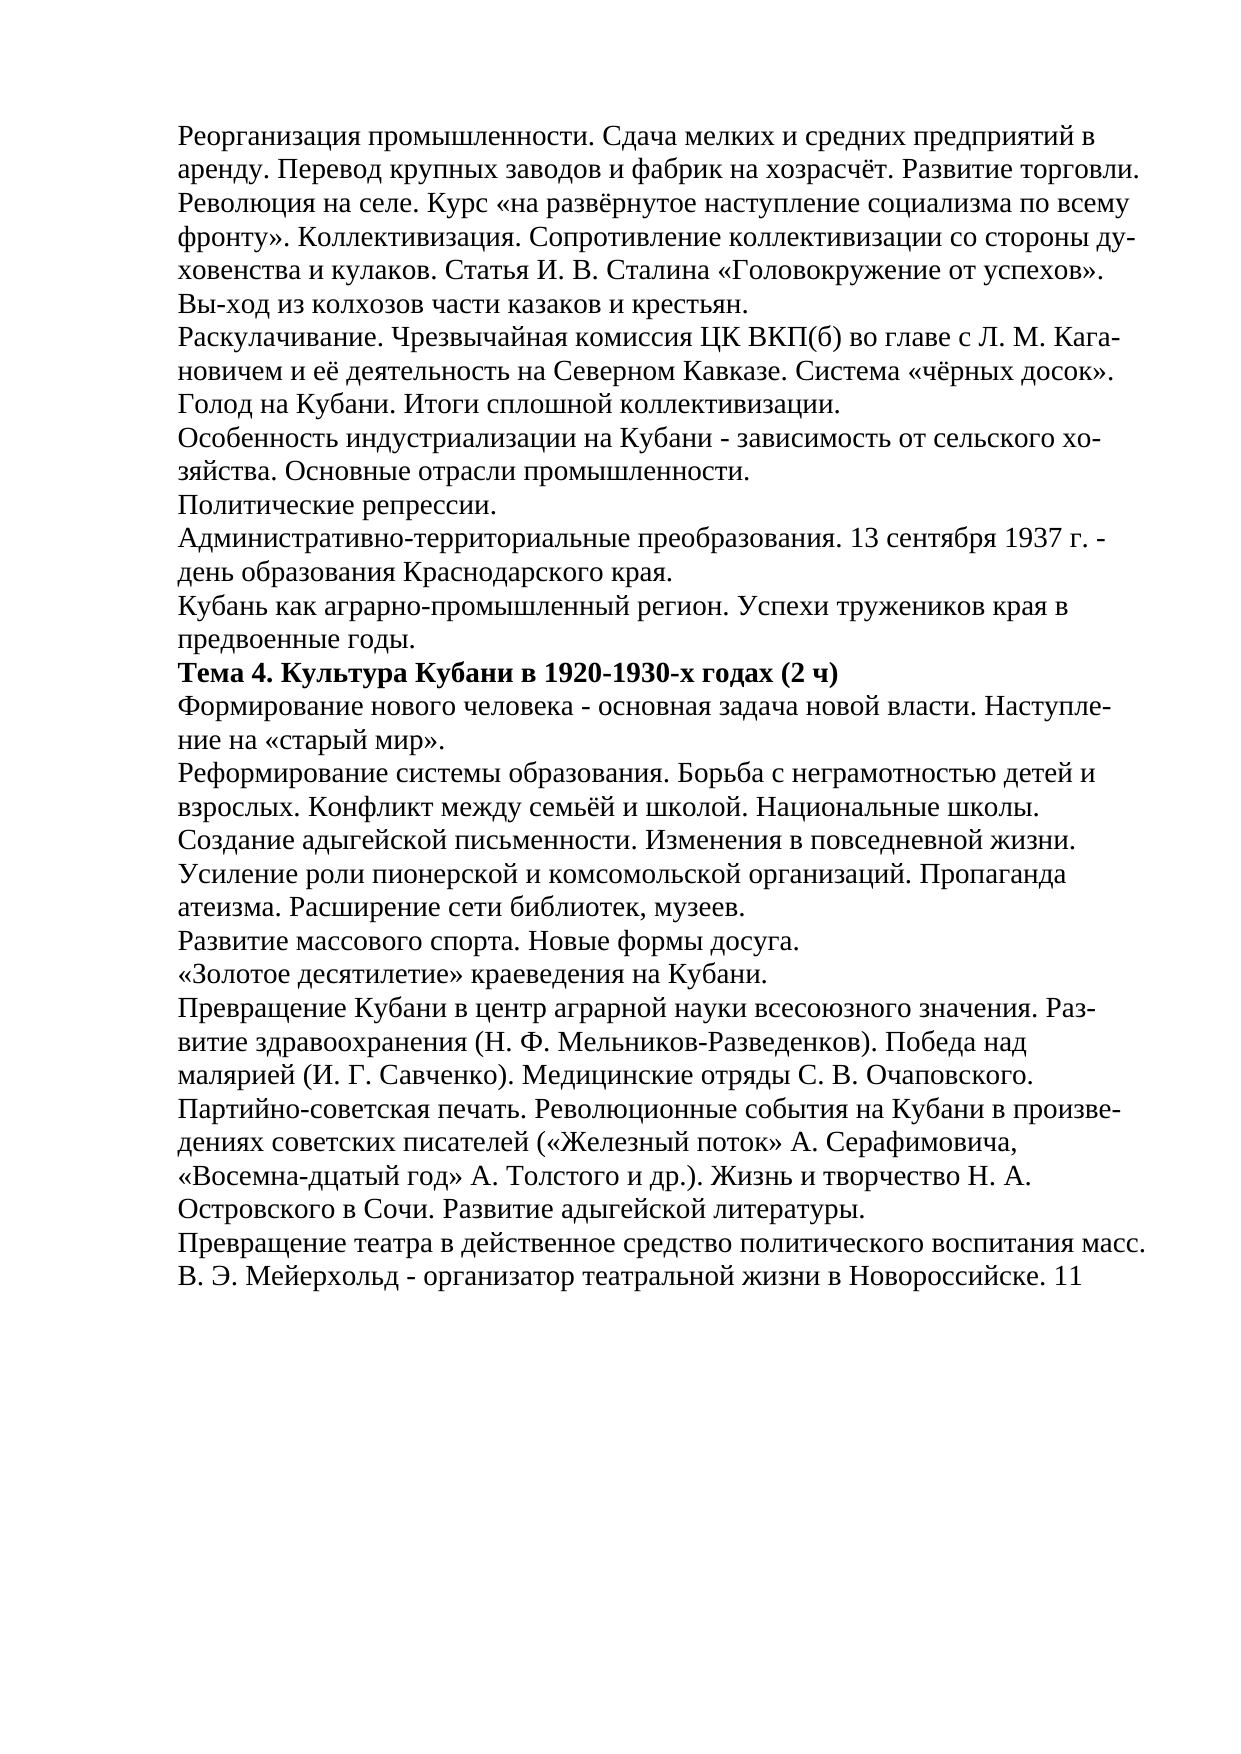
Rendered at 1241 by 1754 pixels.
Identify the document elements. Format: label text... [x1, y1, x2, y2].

text Реорганизация промышленности. Сдача мелких и средних предприятий в аренду. Перевод крупных заводов и фабрик на хозрасчёт. Развитие торговли. [177, 118, 1152, 185]
text Тема 4. Культура Кубани в 1920-1930-х годах (2 ч) [177, 655, 1152, 688]
text Партийно-советская печать. Революционные события на Кубани в произве-дениях советских писателей («Железный поток» А. Серафимовича, «Восемна-дцатый год» А. Толстого и др.). Жизнь и творчество Н. А. Островского в Сочи. Развитие адыгейской литературы. [177, 1091, 1152, 1225]
text Кубань как аграрно-промышленный регион. Успехи тружеников края в предвоенные годы. [177, 588, 1152, 655]
text Административно-территориальные преобразования. 13 сентября 1937 г. - день образования Краснодарского края. [177, 521, 1152, 588]
text Превращение театра в действенное средство политического воспитания масс. В. Э. Мейерхольд - организатор театральной жизни в Новороссийске. 11 [177, 1225, 1152, 1292]
text Революция на селе. Курс «на развёрнутое наступление социализма по всему фронту». Коллективизация. Сопротивление коллективизации со стороны ду-ховенства и кулаков. Статья И. В. Сталина «Головокружение от успехов». Вы-ход из колхозов части казаков и крестьян. [177, 185, 1152, 319]
text Раскулачивание. Чрезвычайная комиссия ЦК ВКП(б) во главе с Л. М. Кага-новичем и её деятельность на Северном Кавказе. Система «чёрных досок». Голод на Кубани. Итоги сплошной коллективизации. [177, 319, 1152, 420]
text Превращение Кубани в центр аграрной науки всесоюзного значения. Раз-витие здравоохранения (Н. Ф. Мельников-Разведенков). Победа над малярией (И. Г. Савченко). Медицинские отряды С. В. Очаповского. [177, 990, 1152, 1091]
text Политические репрессии. [177, 487, 1152, 521]
text «Золотое десятилетие» краеведения на Кубани. [177, 957, 1152, 990]
text Развитие массового спорта. Новые формы досуга. [177, 923, 1152, 957]
text Формирование нового человека - основная задача новой власти. Наступле-ние на «старый мир». [177, 688, 1152, 755]
text Особенность индустриализации на Кубани - зависимость от сельского хо-зяйства. Основные отрасли промышленности. [177, 420, 1152, 487]
text Реформирование системы образования. Борьба с неграмотностью детей и взрослых. Конфликт между семьёй и школой. Национальные школы. Создание адыгейской письменности. Изменения в повседневной жизни. Усиление роли пионерской и комсомольской организаций. Пропаганда атеизма. Расширение сети библиотек, музеев. [177, 755, 1152, 923]
